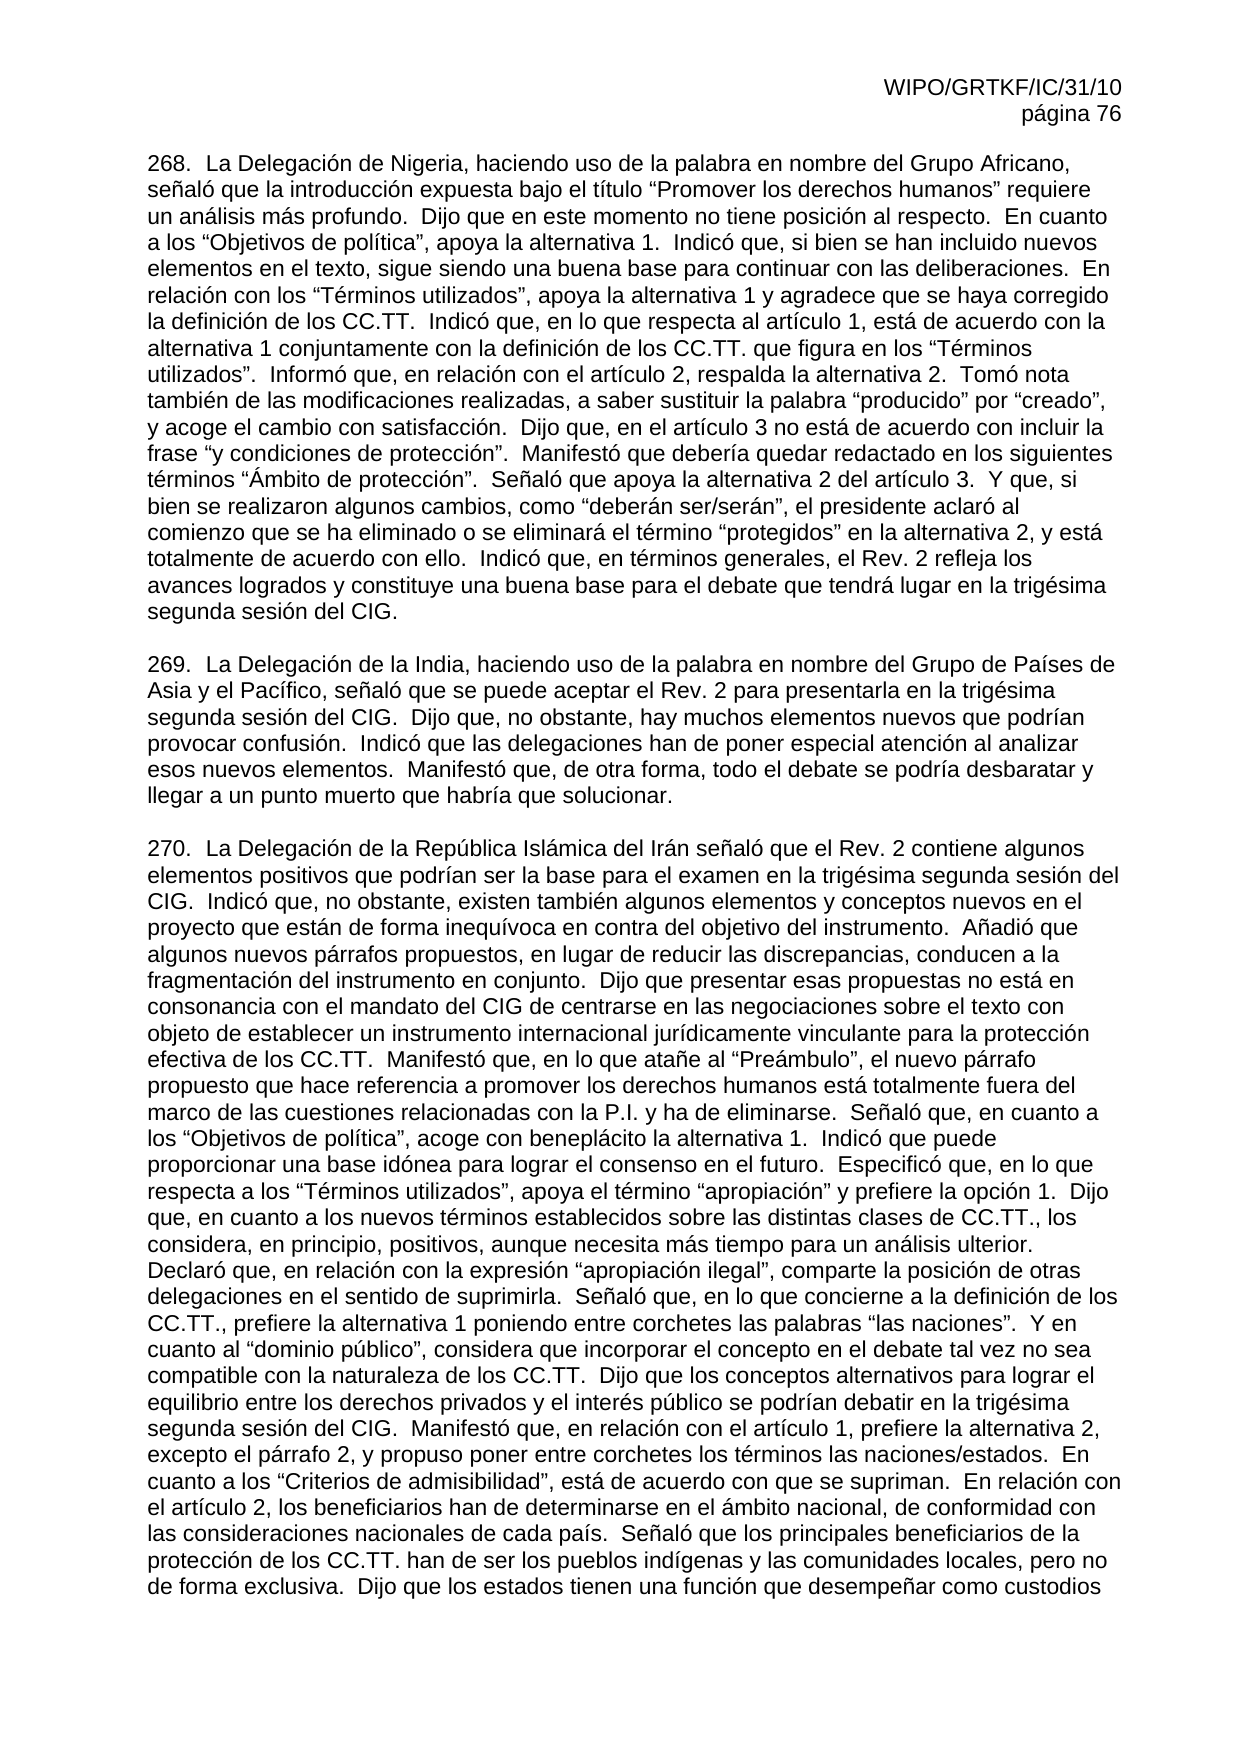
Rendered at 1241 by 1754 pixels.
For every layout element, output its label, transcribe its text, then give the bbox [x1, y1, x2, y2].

list La Delegación de Nigeria, haciendo uso de la palabra en nombre del Grupo Africano, señaló que la introducción expuesta bajo el título “Promover los derechos humanos” requiere un análisis más profundo. Dijo que en este momento no tiene posición al respecto. En cuanto a los “Objetivos de política”, apoya la alternativa 1. Indicó que, si bien se han incluido nuevos elementos en el texto, sigue siendo una buena base para continuar con las deliberaciones. En relación con los “Términos utilizados”, apoya la alternativa 1 y agradece que se haya corregido la definición de los CC.TT. Indicó que, en lo que respecta al artículo 1, está de acuerdo con la alternativa 1 conjuntamente con la definición de los CC.TT. que figura en los “Términos utilizados”. Informó que, en relación con el artículo 2, respalda la alternativa 2. Tomó nota también de las modificaciones realizadas, a saber sustituir la palabra “producido” por “creado”, y acoge el cambio con satisfacción. Dijo que, en el artículo 3 no está de acuerdo con incluir la frase “y condiciones de protección”. Manifestó que debería quedar redactado en los siguientes términos “Ámbito de protección”. Señaló que apoya la alternativa 2 del artículo 3. Y que, si bien se realizaron algunos cambios, como “deberán ser/serán”, el presidente aclaró al comienzo que se ha eliminado o se eliminará el término “protegidos” en la alternativa 2, y está totalmente de acuerdo con ello. Indicó que, en términos generales, el Rev. 2 refleja los avances logrados y constituye una buena base para el debate que tendrá lugar en la trigésima segunda sesión del CIG. [147, 150, 1122, 624]
list La Delegación de la India, haciendo uso de la palabra en nombre del Grupo de Países de Asia y el Pacífico, señaló que se puede aceptar el Rev. 2 para presentarla en la trigésima segunda sesión del CIG. Dijo que, no obstante, hay muchos elementos nuevos que podrían provocar confusión. Indicó que las delegaciones han de poner especial atención al analizar esos nuevos elementos. Manifestó que, de otra forma, todo el debate se podría desbaratar y llegar a un punto muerto que habría que solucionar. [147, 651, 1122, 809]
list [147, 835, 1122, 1599]
